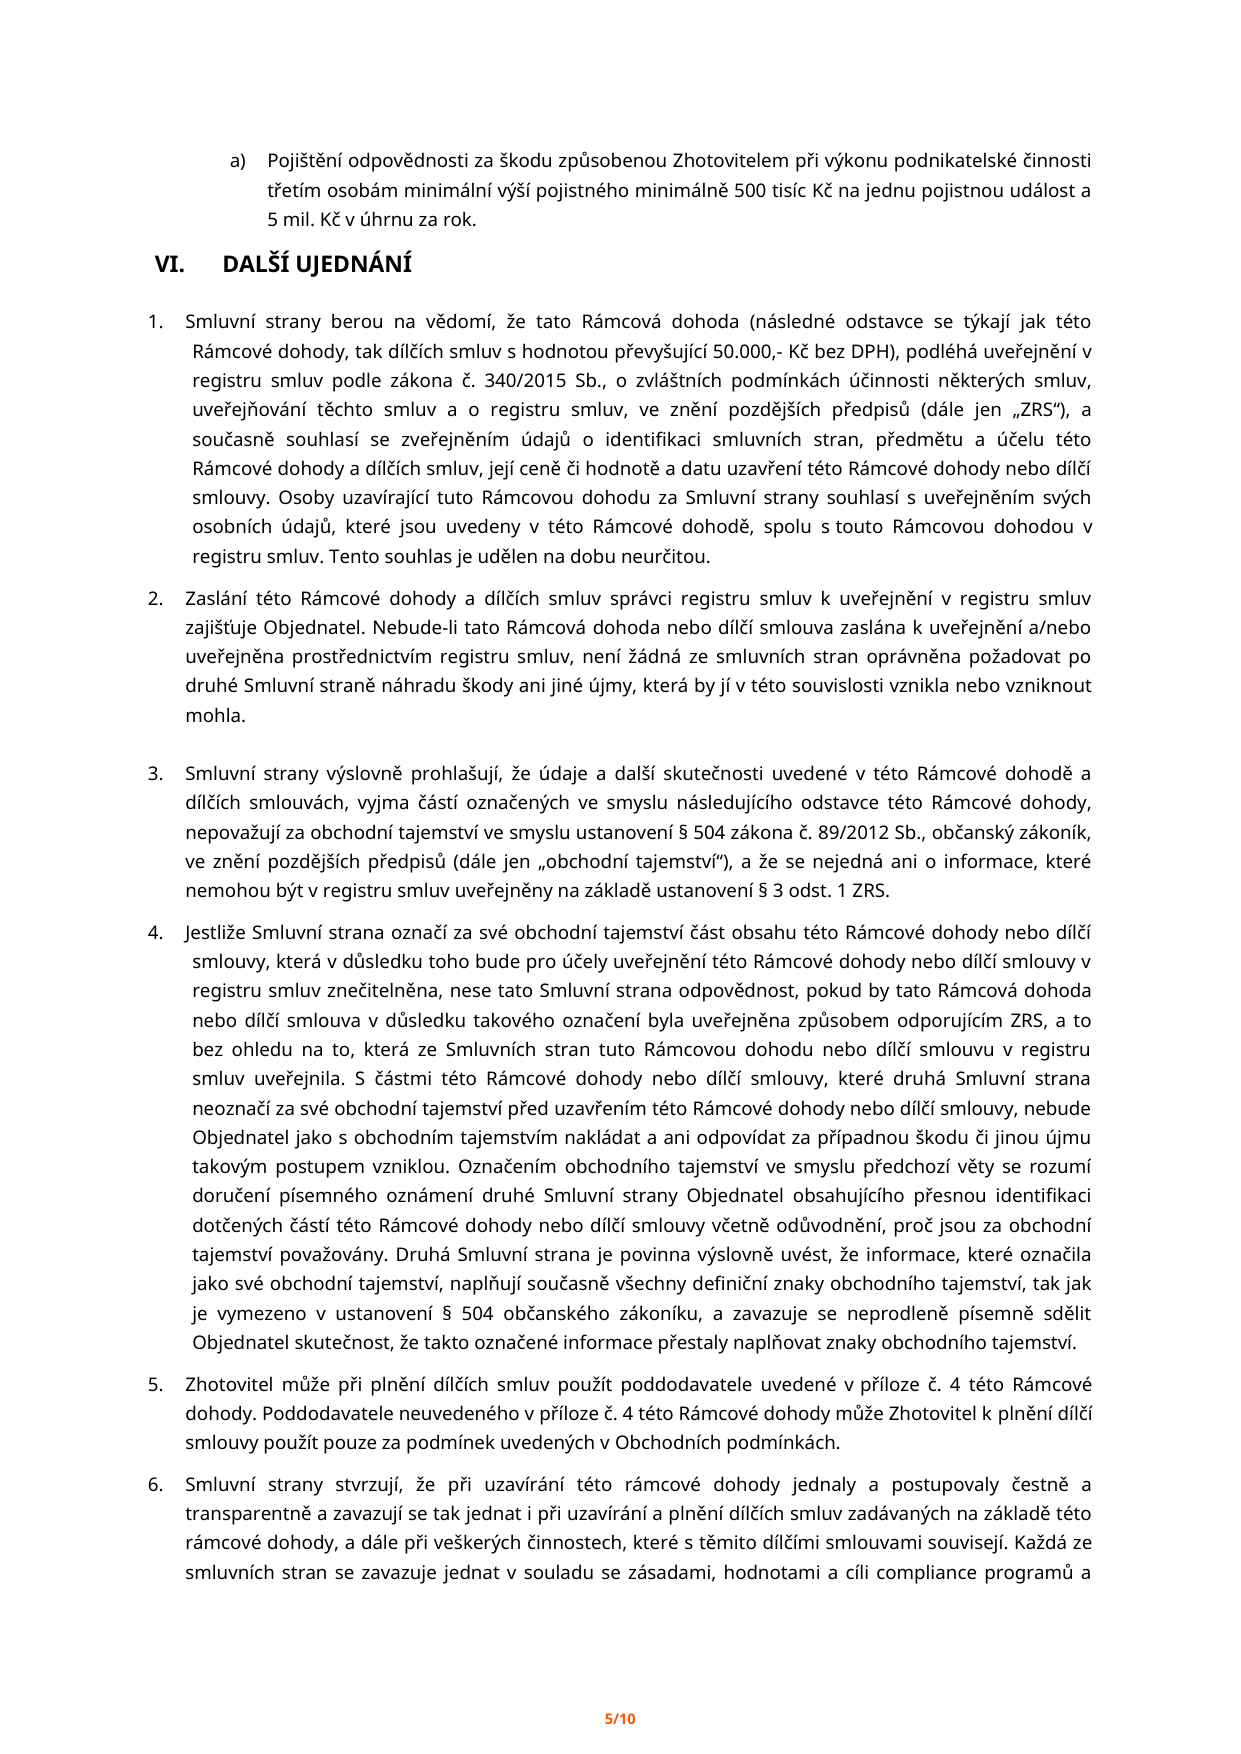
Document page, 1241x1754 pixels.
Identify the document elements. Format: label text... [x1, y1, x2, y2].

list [148, 1471, 1093, 1584]
list Smluvní strany výslovně prohlašují, že údaje a další skutečnosti uvedené v této Rámcové dohodě a dílčích smlouvách, vyjma částí označených ve smyslu následujícího odstavce této Rámcové dohody, nepovažují za obchodní tajemství ve smyslu ustanovení § 504 zákona č. 89/2012 Sb., občanský zákoník, ve znění pozdějších předpisů (dále jen „obchodní tajemství“), a že se nejedná ani o informace, které nemohou být v registru smluv uveřejněny na základě ustanovení § 3 odst. 1 ZRS. [148, 760, 1093, 903]
list Smluvní strany berou na vědomí, že tato Rámcová dohoda (následné odstavce se týkají jak této Rámcové dohody, tak dílčích smluv s hodnotou převyšující 50.000,- Kč bez DPH), podléhá uveřejnění v registru smluv podle zákona č. 340/2015 Sb., o zvláštních podmínkách účinnosti některých smluv, uveřejňování těchto smluv a o registru smluv, ve znění pozdějších předpisů (dále jen „ZRS“), a současně souhlasí se zveřejněním údajů o identifikaci smluvních stran, předmětu a účelu této Rámcové dohody a dílčích smluv, její ceně či hodnotě a datu uzavření této Rámcové dohody nebo dílčí smlouvy. Osoby uzavírající tuto Rámcovou dohodu za Smluvní strany souhlasí s uveřejněním svých osobních údajů, které jsou uvedeny v této Rámcové dohodě, spolu s touto Rámcovou dohodou v registru smluv. Tento souhlas je udělen na dobu neurčitou. [148, 309, 1093, 568]
list Zaslání této Rámcové dohody a dílčích smluv správci registru smluv k uveřejnění v registru smluv zajišťuje Objednatel. Nebude-li tato Rámcová dohoda nebo dílčí smlouva zaslána k uveřejnění a/nebo uveřejněna prostřednictvím registru smluv, není žádná ze smluvních stran oprávněna požadovat po druhé Smluvní straně náhradu škody ani jiné újmy, která by jí v této souvislosti vznikla nebo vzniknout mohla. [148, 585, 1093, 727]
list Jestliže Smluvní strana označí za své obchodní tajemství část obsahu této Rámcové dohody nebo dílčí smlouvy, která v důsledku toho bude pro účely uveřejnění této Rámcové dohody nebo dílčí smlouvy v registru smluv znečitelněna, nese tato Smluvní strana odpovědnost, pokud by tato Rámcová dohoda nebo dílčí smlouva v důsledku takového označení byla uveřejněna způsobem odporujícím ZRS, a to bez ohledu na to, která ze Smluvních stran tuto Rámcovou dohodu nebo dílčí smlouvu v registru smluv uveřejnila. S částmi této Rámcové dohody nebo dílčí smlouvy, které druhá Smluvní strana neoznačí za své obchodní tajemství před uzavřením této Rámcové dohody nebo dílčí smlouvy, nebude Objednatel jako s obchodním tajemstvím nakládat a ani odpovídat za případnou škodu či jinou újmu takovým postupem vzniklou. Označením obchodního tajemství ve smyslu předchozí věty se rozumí doručení písemného oznámení druhé Smluvní strany Objednatel obsahujícího přesnou identifikaci dotčených částí této Rámcové dohody nebo dílčí smlouvy včetně odůvodnění, proč jsou za obchodní tajemství považovány. Druhá Smluvní strana je povinna výslovně uvést, že informace, které označila jako své obchodní tajemství, naplňují současně všechny definiční znaky obchodního tajemství, tak jak je vymezeno v ustanovení § 504 občanského zákoníku, a zavazuje se neprodleně písemně sdělit Objednatel skutečnost, že takto označené informace přestaly naplňovat znaky obchodního tajemství. [148, 919, 1093, 1354]
list DALŠÍ UJEDNÁNÍ [185, 248, 1093, 279]
list Pojištění odpovědnosti za škodu způsobenou Zhotovitelem při výkonu podnikatelské činnosti třetím osobám minimální výší pojistného minimálně 500 tisíc Kč na jednu pojistnou událost a 5 mil. Kč v úhrnu za rok. [229, 148, 1093, 232]
list Zhotovitel může při plnění dílčích smluv použít poddodavatele uvedené v příloze č. 4 této Rámcové dohody. Poddodavatele neuvedeného v příloze č. 4 této Rámcové dohody může Zhotovitel k plnění dílčí smlouvy použít pouze za podmínek uvedených v Obchodních podmínkách. [148, 1371, 1093, 1455]
